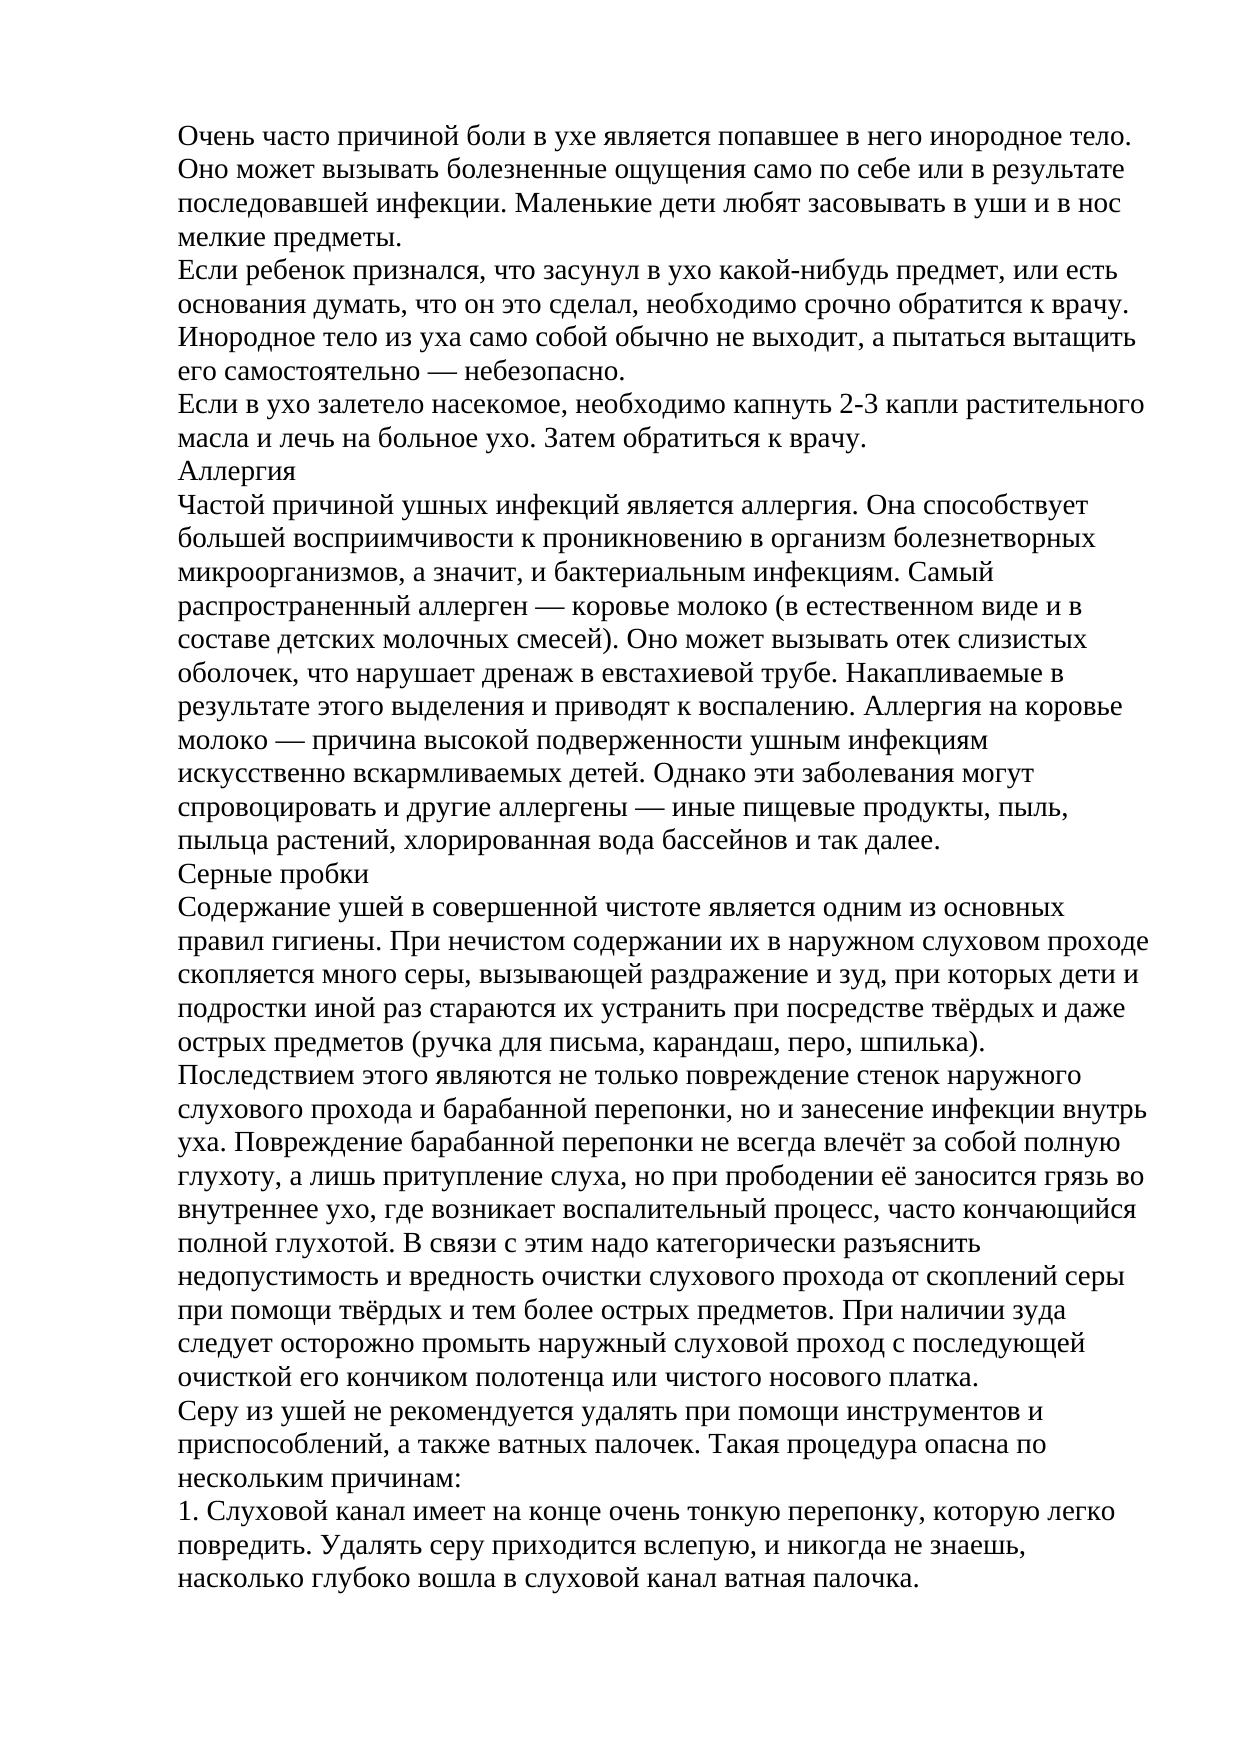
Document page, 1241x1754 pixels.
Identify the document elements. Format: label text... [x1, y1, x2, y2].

text Аллергия [177, 453, 1152, 487]
text Если ребенок признался, что засунул в ухо какой-нибудь предмет, или есть основания думать, что он это сделал, необходимо срочно обратится к врачу. Инородное тело из уха само собой обычно не выходит, а пытаться вытащить его самостоятельно — небезопасно. [177, 252, 1152, 386]
text Частой причиной ушных инфекций является аллергия. Она способствует большей восприимчивости к проникновению в организм болезнетворных микроорганизмов, а значит, и бактериальным инфекциям. Самый распространенный аллерген — коровье молоко (в естественном виде и в составе детских молочных смесей). Оно может вызывать отек слизистых оболочек, что нарушает дренаж в евстахиевой трубе. Накапливаемые в результате этого выделения и приводят к воспалению. Аллергия на коровье молоко — причина высокой подверженности ушным инфекциям искусственно вскармливаемых детей. Однако эти заболевания могут спровоцировать и другие аллергены — иные пищевые продукты, пыль, пыльца растений, хлорированная вода бассейнов и так далее. [177, 487, 1152, 856]
text 1. Слуховой канал имеет на конце очень тонкую перепонку, которую легко повредить. Удалять серу приходится вслепую, и никогда не знаешь, насколько глубоко вошла в слуховой канал ватная палочка. [177, 1493, 1152, 1594]
text Если в ухо залетело насекомое, необходимо капнуть 2-3 капли растительного масла и лечь на больное ухо. Затем обратиться к врачу. [177, 386, 1152, 453]
text Серные пробки [177, 856, 1152, 889]
text Содержание ушей в совершенной чистоте является одним из основных правил гигиены. При нечистом содержании их в наружном слуховом проходе скопляется много серы, вызывающей раздражение и зуд, при которых дети и подростки иной раз стараются их устранить при посредстве твёрдых и даже острых предметов (ручка для письма, карандаш, перо, шпилька). Последствием этого являются не только повреждение стенок наружного слухового прохода и барабанной перепонки, но и занесение инфекции внутрь уха. Повреждение барабанной перепонки не всегда влечёт за собой полную глухоту, а лишь притупление слуха, но при прободении её заносится грязь во внутреннее ухо, где возникает воспалительный процесс, часто кончающийся полной глухотой. В связи с этим надо категорически разъяснить недопустимость и вредность очистки слухового прохода от скоплений серы при помощи твёрдых и тем более острых предметов. При наличии зуда следует осторожно промыть наружный слуховой проход с последующей очисткой его кончиком полотенца или чистого носового платка. [177, 889, 1152, 1393]
text Очень часто причиной боли в ухе является попавшее в него инородное тело. Оно может вызывать болезненные ощущения само по себе или в результате последовавшей инфекции. Маленькие дети любят засовывать в уши и в нос мелкие предметы. [177, 118, 1152, 252]
text Серу из ушей не рекомендуется удалять при помощи инструментов и приспособлений, а также ватных палочек. Такая процедура опасна по нескольким причинам: [177, 1393, 1152, 1493]
